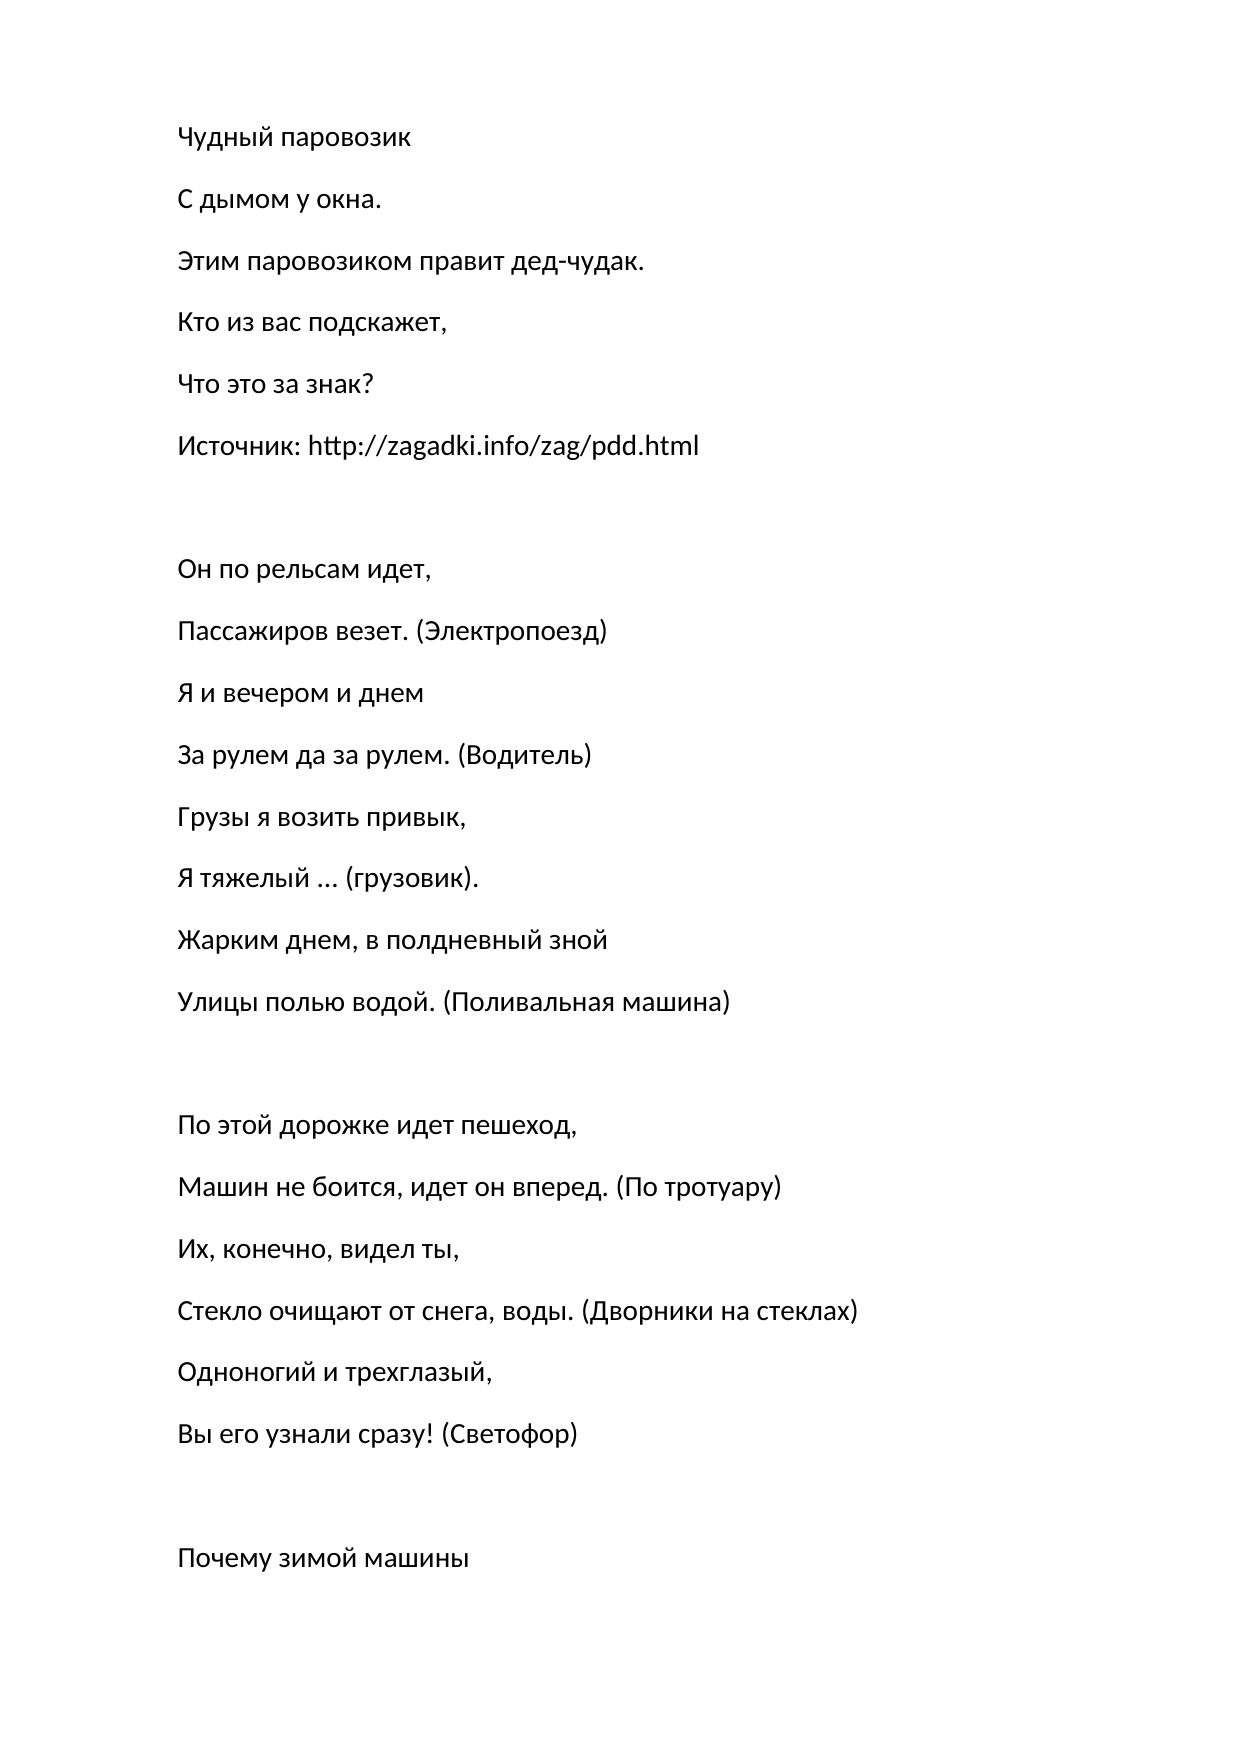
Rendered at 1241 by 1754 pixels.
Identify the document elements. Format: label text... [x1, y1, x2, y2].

text Жарким днем, в полдневный зной [177, 921, 1152, 957]
text Этим паровозиком правит дед-чудак. [177, 242, 1152, 277]
text По этой дорожке идет пешеход, [177, 1106, 1152, 1142]
text Улицы полью водой. (Поливальная машина) [177, 983, 1152, 1018]
text Стекло очищают от снега, воды. (Дворники на стеклах) [177, 1292, 1152, 1327]
text Чудный паровозик [177, 118, 1152, 154]
text Пассажиров везет. (Электропоезд) [177, 612, 1152, 648]
text Машин не боится, идет он вперед. (По тротуару) [177, 1168, 1152, 1204]
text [177, 427, 1152, 463]
text За рулем да за рулем. (Водитель) [177, 736, 1152, 771]
text Что это за знак? [177, 365, 1152, 401]
text Он по рельсам идет, [177, 551, 1152, 586]
text Я и вечером и днем [177, 674, 1152, 710]
text Вы его узнали сразу! (Светофор) [177, 1415, 1152, 1451]
text Одноногий и трехглазый, [177, 1353, 1152, 1389]
text С дымом у окна. [177, 180, 1152, 216]
text Их, конечно, видел ты, [177, 1230, 1152, 1266]
text Почему зимой машины [177, 1539, 1152, 1574]
text Кто из вас подскажет, [177, 303, 1152, 339]
text Грузы я возить привык, [177, 798, 1152, 833]
text Я тяжелый ... (грузовик). [177, 859, 1152, 895]
